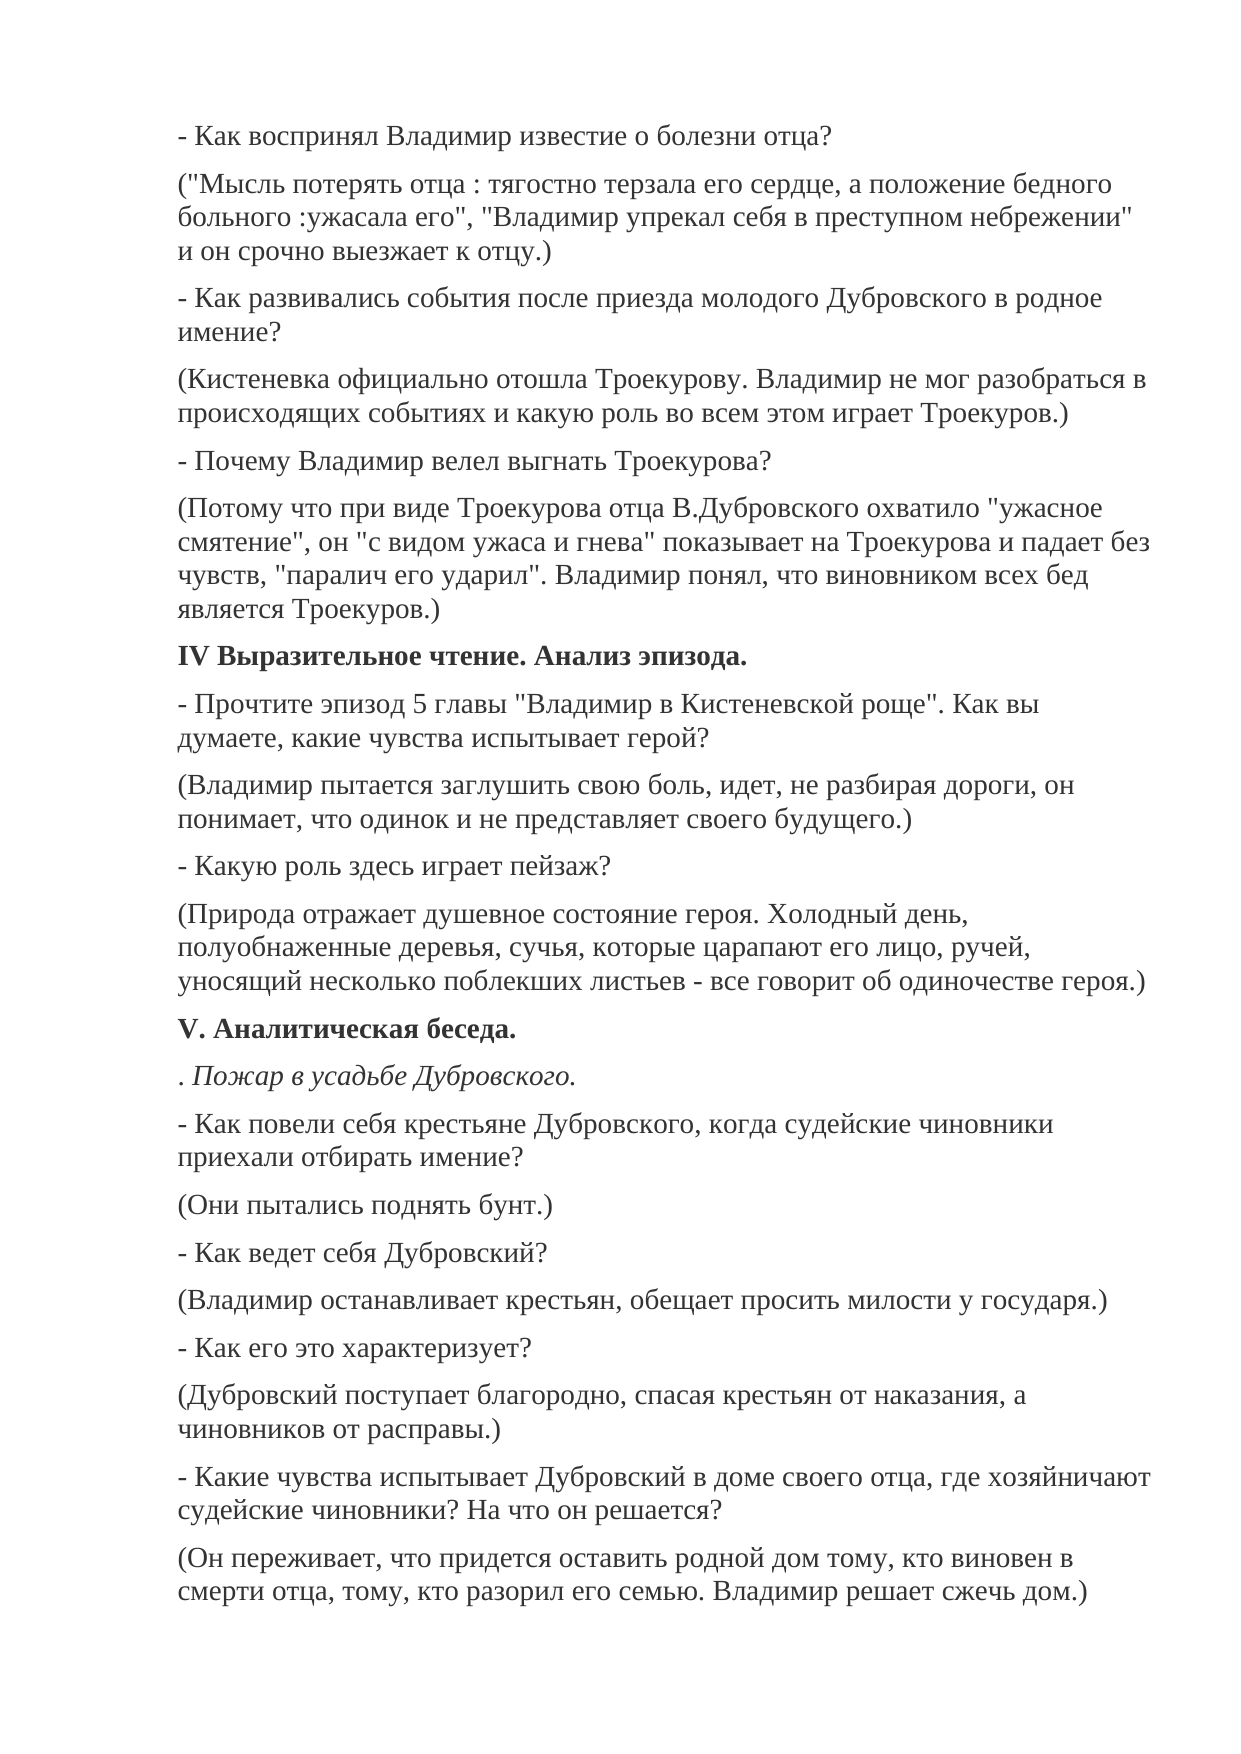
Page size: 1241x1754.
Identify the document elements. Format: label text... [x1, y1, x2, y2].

text (Владимир останавливает крестьян, обещает просить милости у государя.) [177, 1282, 1152, 1316]
text - Как воспринял Владимир известие о болезни отца? [177, 118, 1152, 152]
text - Прочтите эпизод 5 главы "Владимир в Кистеневской роще". Как вы думаете, какие чувства испытывает герой? [177, 686, 1152, 753]
text - Почему Владимир велел выгнать Троекурова? [177, 443, 1152, 476]
text IV Выразительное чтение. Анализ эпизода. [177, 638, 1152, 672]
text V. Аналитическая беседа. [177, 1011, 1152, 1044]
text (Они пытались поднять бунт.) [177, 1187, 1152, 1221]
text (Кистеневка официально отошла Троекурову. Владимир не мог разобраться в происходящих событиях и какую роль во всем этом играет Троекуров.) [177, 362, 1152, 429]
text (Потому что при виде Троекурова отца В.Дубровского охватило "ужасное смятение", он "с видом ужаса и гнева" показывает на Троекурова и падает без чувств, "паралич его ударил". Владимир понял, что виновником всех бед является Троекуров.) [177, 490, 1152, 624]
text - Какую роль здесь играет пейзаж? [177, 848, 1152, 882]
text (Дубровский поступает благородно, спасая крестьян от наказания, а чиновников от расправы.) [177, 1377, 1152, 1444]
text - Как повели себя крестьяне Дубровского, когда судейские чиновники приехали отбирать имение? [177, 1106, 1152, 1173]
text (Природа отражает душевное состояние героя. Холодный день, полуобнаженные деревья, сучья, которые царапают его лицо, ручей, уносящий несколько поблекших листьев - все говорит об одиночестве героя.) [177, 896, 1152, 997]
text - Как его это характеризует? [177, 1330, 1152, 1363]
text - Какие чувства испытывает Дубровский в доме своего отца, где хозяйничают судейские чиновники? На что он решается? [177, 1459, 1152, 1526]
text . Пожар в усадьбе Дубровского. [177, 1058, 1152, 1092]
text (Он переживает, что придется оставить родной дом тому, кто виновен в смерти отца, тому, кто разорил его семью. Владимир решает сжечь дом.) [177, 1540, 1152, 1607]
text ("Мысль потерять отца : тягостно терзала его сердце, а положение бедного больного :ужасала его", "Владимир упрекал себя в преступном небрежении" и он срочно выезжает к отцу.) [177, 166, 1152, 266]
text - Как развивались события после приезда молодого Дубровского в родное имение? [177, 280, 1152, 347]
text - Как ведет себя Дубровский? [177, 1235, 1152, 1268]
text (Владимир пытается заглушить свою боль, идет, не разбирая дороги, он понимает, что одинок и не представляет своего будущего.) [177, 767, 1152, 834]
